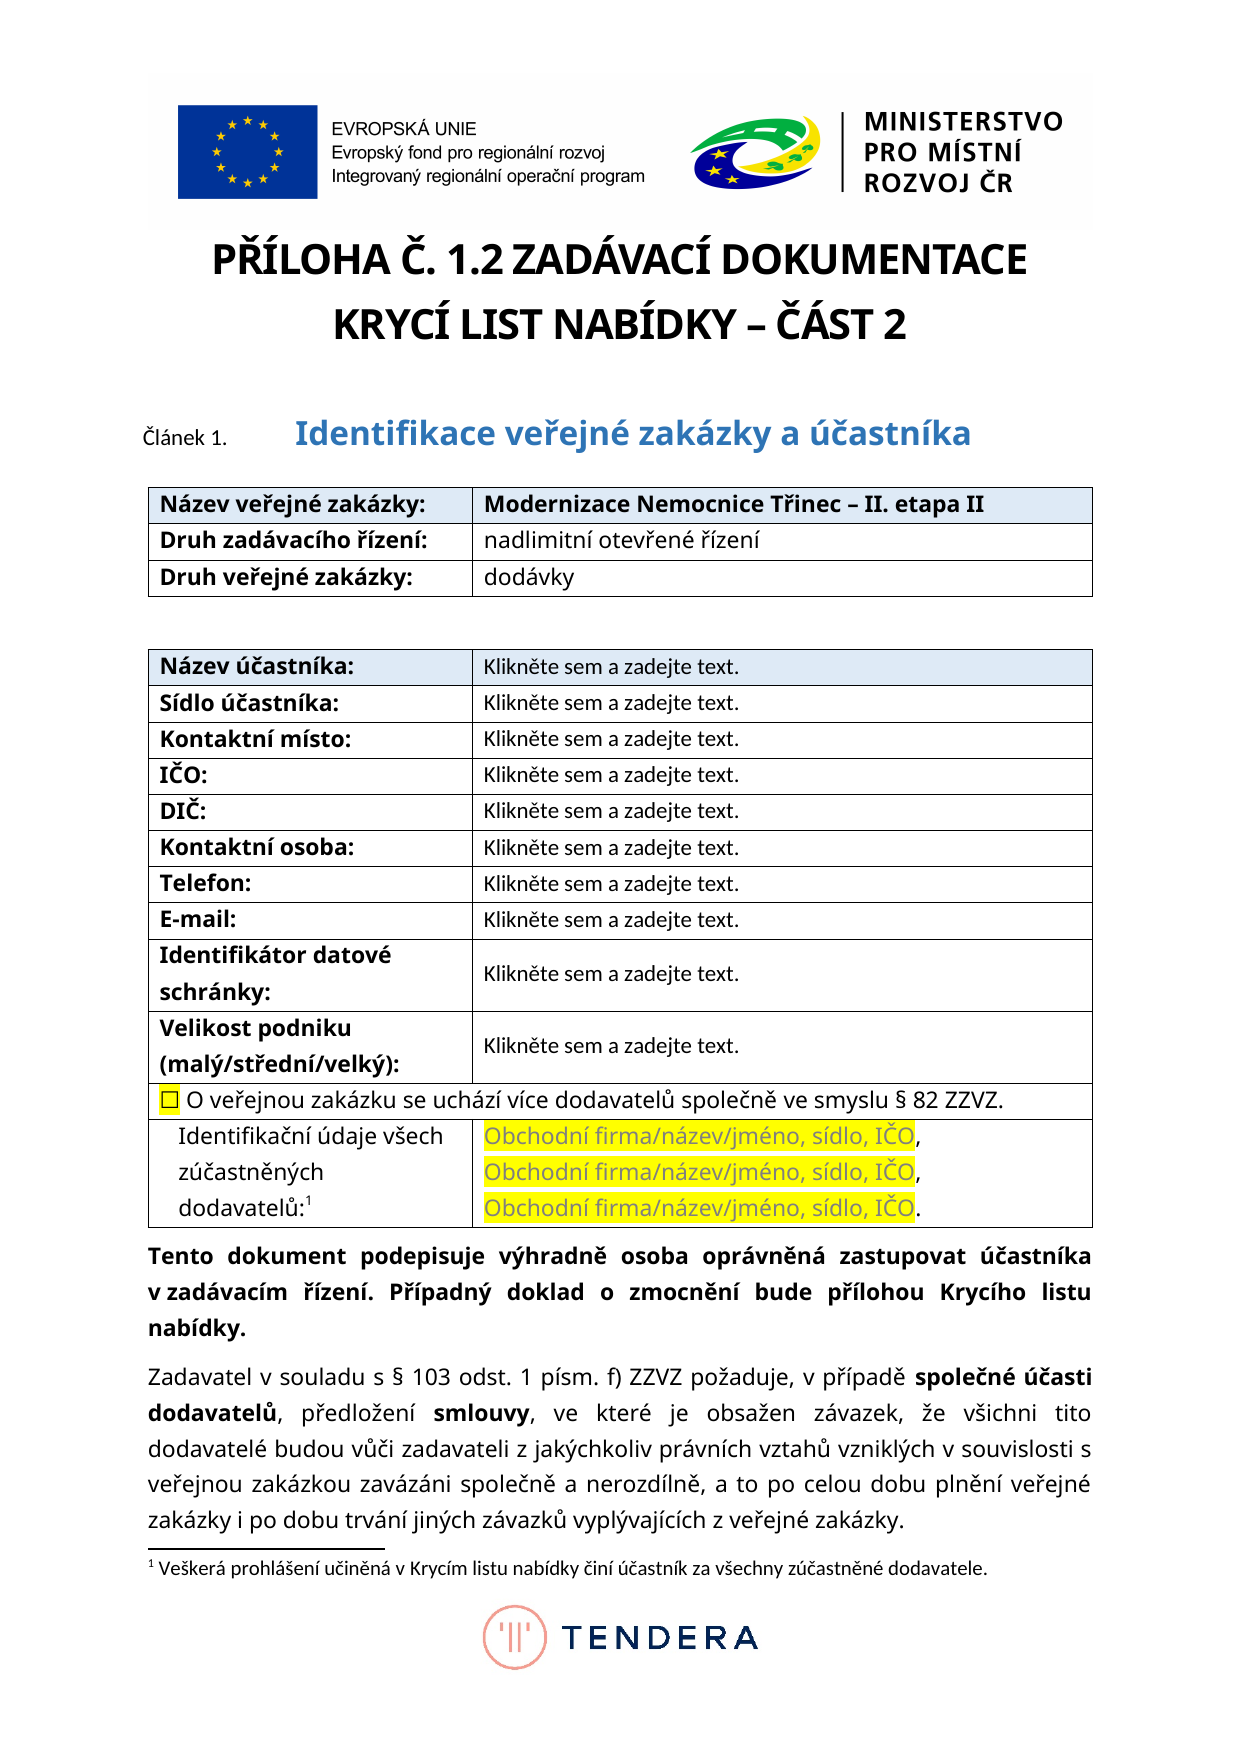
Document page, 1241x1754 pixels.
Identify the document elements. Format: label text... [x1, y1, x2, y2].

picture [552, 1566, 557, 1574]
picture [620, 1566, 625, 1574]
table_cell dodávky [473, 561, 1092, 596]
title KRYCÍ LIST NABÍDKY – část 2 [148, 295, 1093, 352]
table_cell DIČ: [149, 795, 472, 830]
title příloha č. 1.2 zadávací dokumentace [148, 230, 1093, 286]
table_cell Telefon: [149, 867, 472, 902]
subtitle Identifikace veřejné zakázky a účastníka [185, 410, 1093, 455]
table_cell Kontaktní osoba: [149, 831, 472, 866]
table_cell Kontaktní místo: [149, 723, 472, 758]
table_cell Identifikátor datové schránky: [149, 940, 472, 1011]
picture [448, 1566, 793, 1710]
table_cell Velikost podniku (malý/střední/velký): [149, 1012, 472, 1083]
text Tento dokument podepisuje výhradně osoba oprávněná zastupovat účastníka v zadávacím řízení. Případný doklad o zmocnění bude přílohou Krycího listu nabídky. [148, 1240, 1093, 1343]
table_header Modernizace Nemocnice Třinec – II. etapa II [473, 488, 1092, 523]
picture [500, 1566, 505, 1574]
table_header Název veřejné zakázky: [149, 488, 472, 523]
table_cell Druh veřejné zakázky: [149, 561, 472, 596]
table_cell Identifikační údaje všech zúčastněných dodavatelů: [149, 1120, 472, 1227]
table_cell E-mail: [149, 903, 472, 938]
table_cell IČO: [149, 759, 472, 794]
table_cell , , . [473, 1120, 1092, 1227]
picture [147, 73, 1093, 230]
text Zadavatel v souladu s § 103 odst. 1 písm. f) ZZVZ požaduje, v případě společné účasti dodavatelů, předložení smlouvy, ve které je obsažen závazek, že všichni tito dodavatelé budou vůči zadavateli z jakýchkoliv právních vztahů vzniklých v souvislosti s veřejnou zakázkou zavázáni společně a nerozdílně, a to po celou dobu plnění veřejné zakázky i po dobu trvání jiných závazků vyplývajících z veřejné zakázky. [148, 1361, 1093, 1536]
table_cell nadlimitní otevřené řízení [473, 524, 1092, 559]
table_cell Sídlo účastníka: [149, 686, 472, 722]
table_cell Druh zadávacího řízení: [149, 524, 472, 559]
table_cell O veřejnou zakázku se uchází více dodavatelů společně ve smyslu § 82 ZZVZ. [149, 1084, 1092, 1119]
table_header Název účastníka: [149, 650, 472, 685]
